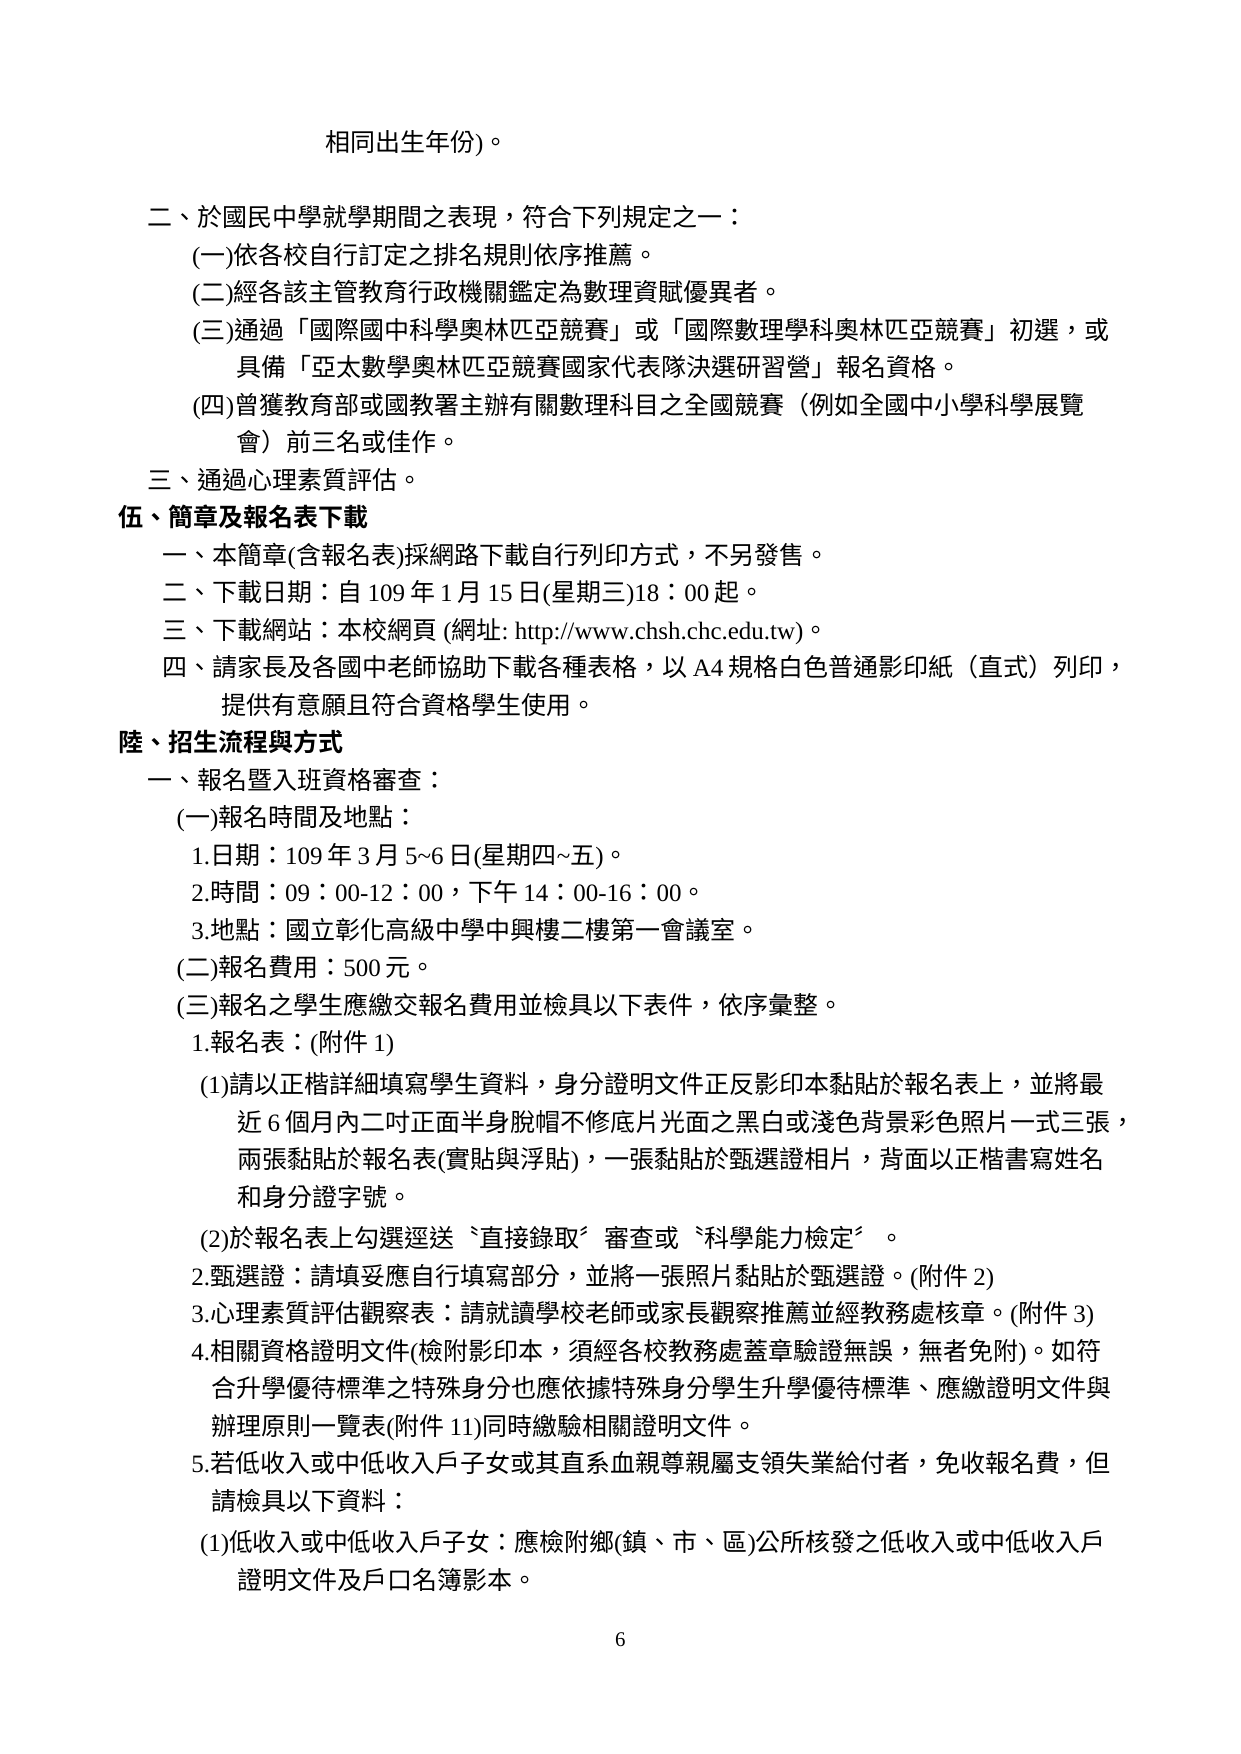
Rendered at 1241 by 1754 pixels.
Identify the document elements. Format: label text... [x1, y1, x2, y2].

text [295, 122, 1122, 160]
text 3.地點：國立彰化高級中學中興樓二樓第一會議室。 [191, 910, 1122, 947]
text 2.甄選證：請填妥應自行填寫部分，並將一張照片黏貼於甄選證。(附件2) [191, 1256, 1122, 1293]
text 5.若低收入或中低收入戶子女或其直系血親尊親屬支領失業給付者，免收報名費，但請檢具以下資料： [191, 1443, 1122, 1518]
text 3.心理素質評估觀察表：請就讀學校老師或家長觀察推薦並經教務處核章。(附件3) [191, 1293, 1122, 1331]
text (2)於報名表上勾選逕送〝直接錄取〞審查或〝科學能力檢定〞。 [200, 1218, 1122, 1256]
text 三、通過心理素質評估。 [147, 460, 1122, 497]
text 一、本簡章(含報名表)採網路下載自行列印方式，不另發售。 [162, 535, 1122, 572]
text 二、下載日期：自109年1月15日(星期三)18：00起。 [162, 572, 1122, 610]
text 1.報名表：(附件1) [191, 1022, 1122, 1060]
text 陸、招生流程與方式 [118, 722, 1122, 760]
text 伍、簡章及報名表下載 [118, 497, 1122, 535]
text (二)經各該主管教育行政機關鑑定為數理資賦優異者。 [192, 272, 1122, 310]
text 2.時間：09：00-12：00，下午14：00-16：00。 [191, 872, 1122, 910]
text 一、報名暨入班資格審查： [147, 760, 1122, 797]
text 1.日期：109年3月5~6日(星期四~五)。 [191, 835, 1122, 872]
text (二)報名費用：500元。 [176, 947, 1122, 985]
text (三)通過「國際國中科學奧林匹亞競賽」或「國際數理學科奧林匹亞競賽」初選，或具備「亞太數學奧林匹亞競賽國家代表隊決選研習營」報名資格。 [192, 310, 1122, 385]
text 四、請家長及各國中老師協助下載各種表格，以A4規格白色普通影印紙（直式）列印，提供有意願且符合資格學生使用。 [163, 647, 1122, 722]
text (三)報名之學生應繳交報名費用並檢具以下表件，依序彙整。 [176, 985, 1122, 1022]
text 二、於國民中學就學期間之表現，符合下列規定之一： [147, 197, 1122, 235]
text 三、下載網站：本校網頁 (網址: http://www.chsh.chc.edu.tw)。 [162, 610, 1122, 647]
text (1)低收入或中低收入戶子女：應檢附鄉(鎮、市、區)公所核發之低收入或中低收入戶證明文件及戶口名簿影本。 [200, 1522, 1122, 1597]
text (一)報名時間及地點： [176, 797, 1122, 835]
text (四)曾獲教育部或國教署主辦有關數理科目之全國競賽（例如全國中小學科學展覽會）前三名或佳作。 [192, 385, 1122, 460]
text (1)請以正楷詳細填寫學生資料，身分證明文件正反影印本黏貼於報名表上，並將最近6個月內二吋正面半身脫帽不修底片光面之黑白或淺色背景彩色照片一式三張，兩張黏貼於報名表(實貼與浮貼)，一張黏貼於甄選證相片，背面以正楷書寫姓名和身分證字號。 [200, 1064, 1122, 1214]
text 4.相關資格證明文件(檢附影印本，須經各校教務處蓋章驗證無誤，無者免附)。如符合升學優待標準之特殊身分也應依據特殊身分學生升學優待標準、應繳證明文件與辦理原則一覽表(附件11)同時繳驗相關證明文件。 [191, 1331, 1122, 1443]
text (一)依各校自行訂定之排名規則依序推薦。 [192, 235, 1122, 272]
